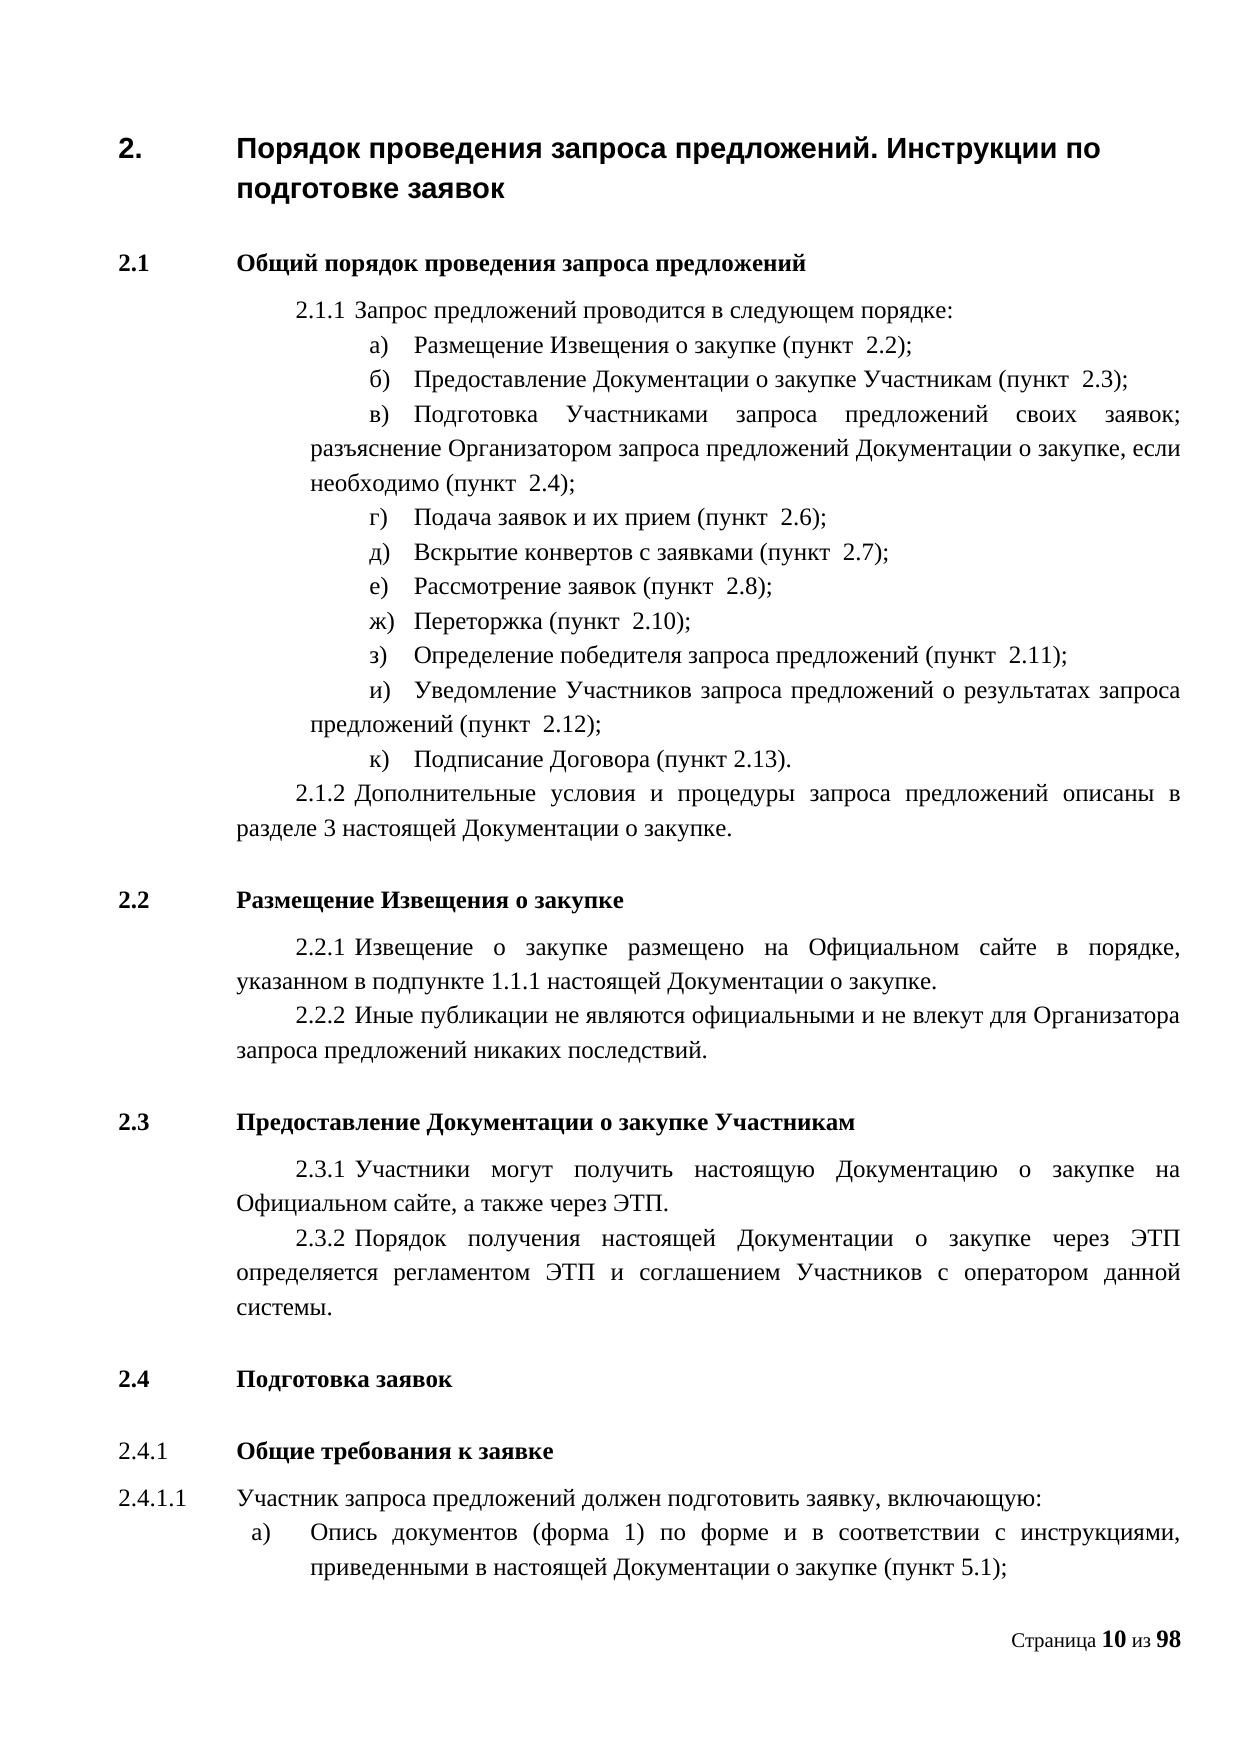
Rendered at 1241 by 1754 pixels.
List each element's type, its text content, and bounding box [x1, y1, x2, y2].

text Подготовка Участниками запроса предложений своих заявок; разъяснение Организатором запроса предложений Документации о закупке, если необходимо (пункт 2.4); [310, 399, 1181, 497]
text Уведомление Участников запроса предложений о результатах запроса предложений (пункт 2.12); [310, 675, 1181, 738]
subtitle Подготовка заявок [118, 1364, 1181, 1393]
text Участник запроса предложений должен подготовить заявку, включающую: [118, 1483, 1181, 1512]
text Запрос предложений проводится в следующем порядке: [236, 296, 1181, 324]
text Переторжка (пункт 2.10); [310, 606, 1181, 634]
text Вскрытие конвертов с заявками (пункт 2.7); [310, 537, 1181, 566]
text Рассмотрение заявок (пункт 2.8); [310, 571, 1181, 600]
subtitle Общий порядок проведения запроса предложений [118, 248, 1181, 277]
text Предоставление Документации о закупке Участникам (пункт 2.3); [310, 364, 1181, 393]
text Иные публикации не являются официальными и не влекут для Организатора запроса предложений никаких последствий. [236, 1001, 1181, 1064]
text Подписание Договора (пункт 2.13). [310, 744, 1181, 772]
text Определение победителя запроса предложений (пункт 2.11); [310, 640, 1181, 669]
text Общие требования к заявке [118, 1436, 1181, 1465]
subtitle Порядок проведения запроса предложений. Инструкции по подготовке заявок [118, 131, 1181, 204]
text Опись документов (форма 1) по форме и в соответствии с инструкциями, приведенными в настоящей Документации о закупке (пункт 5.1); [251, 1517, 1181, 1581]
text Порядок получения настоящей Документации о закупке через ЭТП определяется регламентом ЭТП и соглашением Участников с оператором данной системы. [236, 1223, 1181, 1321]
subtitle Размещение Извещения о закупке [118, 885, 1181, 913]
text Дополнительные условия и процедуры запроса предложений описаны в разделе 3 настоящей Документации о закупке. [236, 778, 1181, 841]
text Подача заявок и их прием (пункт 2.6); [310, 502, 1181, 531]
text Размещение Извещения о закупке (пункт 2.2); [310, 330, 1181, 359]
text Извещение о закупке размещено на Официальном сайте в порядке, указанном в подпункте 1.1.1 настоящей Документации о закупке. [236, 932, 1181, 995]
subtitle Предоставление Документации о закупке Участникам [118, 1107, 1181, 1136]
text Участники могут получить настоящую Документацию о закупке на Официальном сайте, а также через ЭТП. [236, 1154, 1181, 1217]
